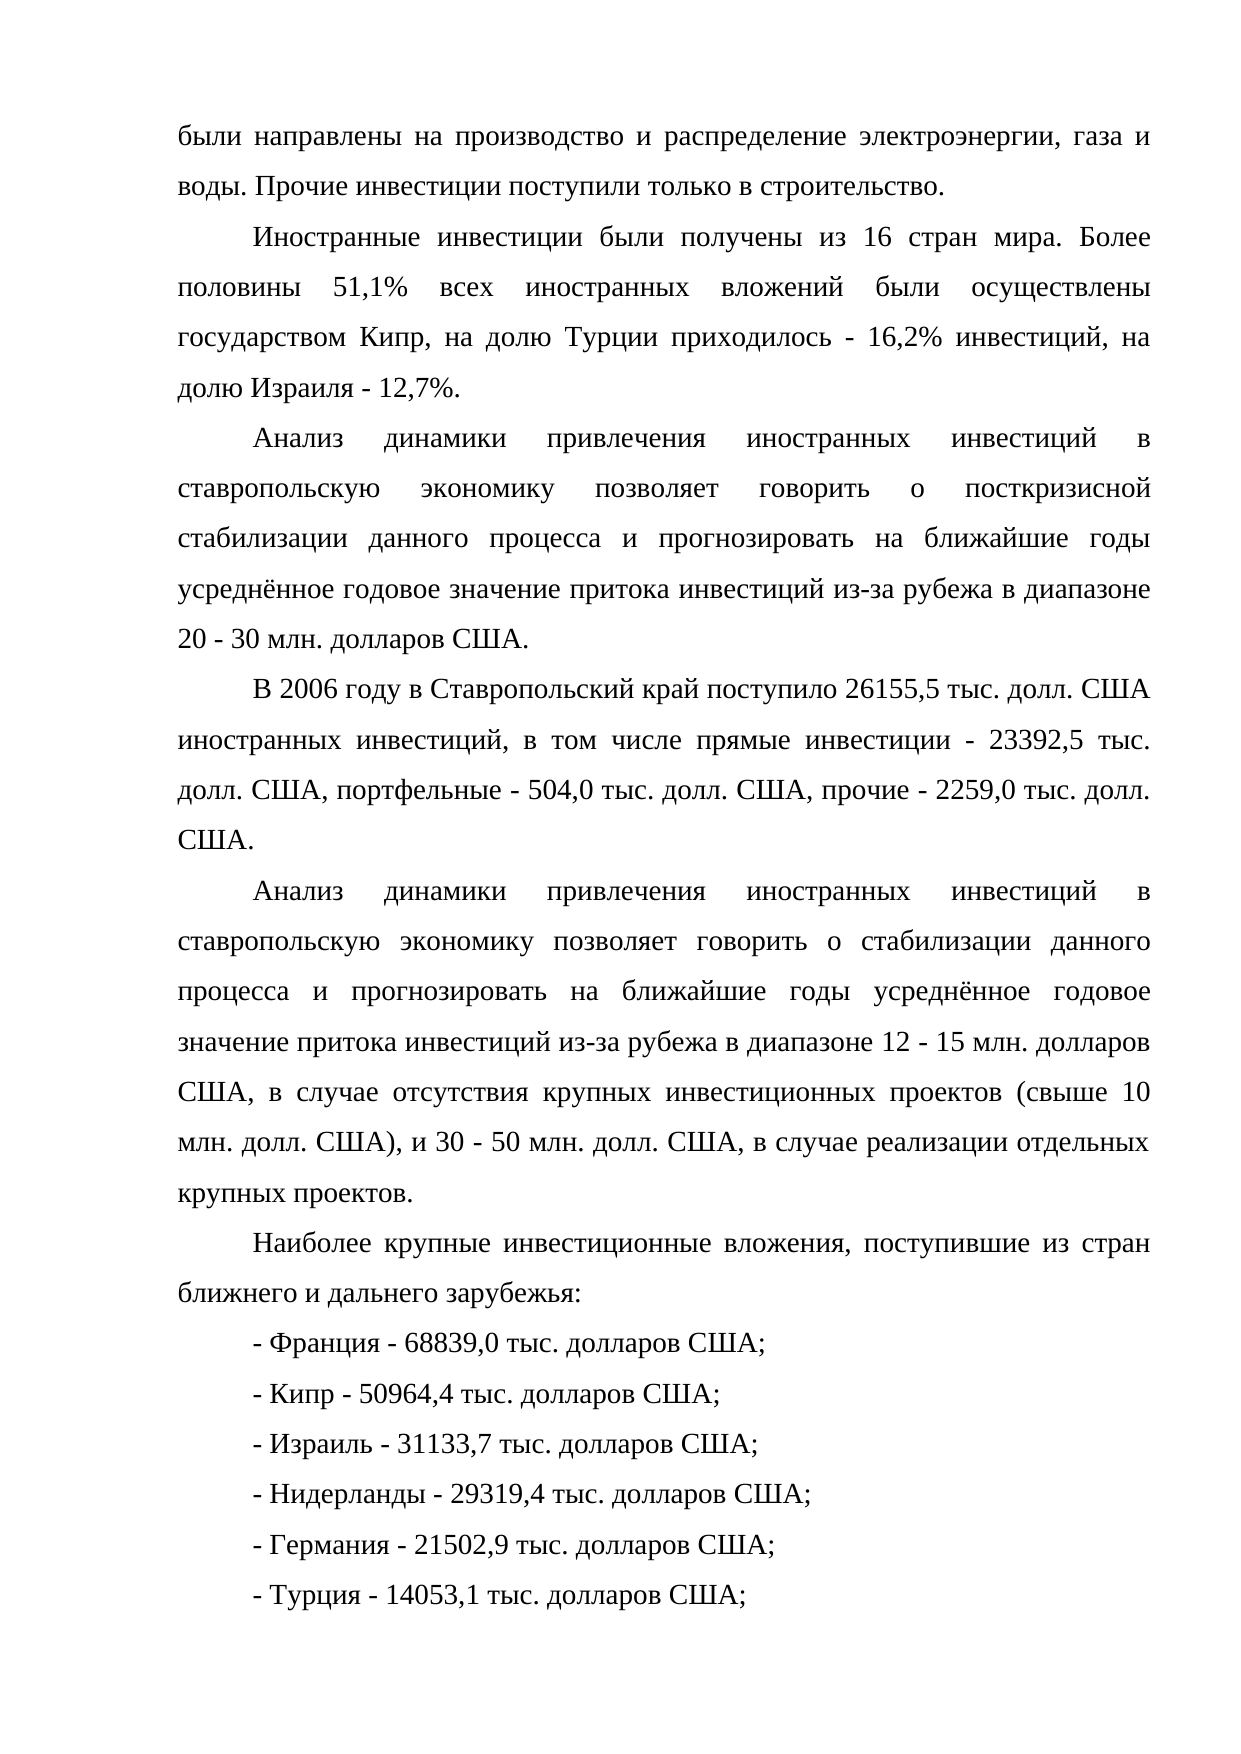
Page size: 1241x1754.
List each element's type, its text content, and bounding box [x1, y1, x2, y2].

text Иностранные инвестиции были получены из 16 стран мира. Более половины 51,1% всех иностранных вложений были осуществлены государством Кипр, на долю Турции приходилось - 16,2% инвестиций, на долю Израиля - 12,7%. [177, 219, 1152, 403]
text - Израиль - 31133,7 тыс. долларов США; [177, 1426, 1152, 1460]
text Анализ динамики привлечения иностранных инвестиций в ставропольскую экономику позволяет говорить о стабилизации данного процесса и прогнозировать на ближайшие годы усреднённое годовое значение притока инвестиций из-за рубежа в диапазоне 12 - 15 млн. долларов США, в случае отсутствия крупных инвестиционных проектов (свыше 10 млн. долл. США), и 30 - 50 млн. долл. США, в случае реализации отдельных крупных проектов. [177, 873, 1152, 1208]
text Наиболее крупные инвестиционные вложения, поступившие из стран ближнего и дальнего зарубежья: [177, 1225, 1152, 1309]
text - Германия - 21502,9 тыс. долларов США; [177, 1527, 1152, 1560]
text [177, 118, 1152, 202]
text В 2006 году в Ставропольский край поступило 26155,5 тыс. долл. США иностранных инвестиций, в том числе прямые инвестиции - 23392,5 тыс. долл. США, портфельные - 504,0 тыс. долл. США, прочие - 2259,0 тыс. долл. США. [177, 672, 1152, 856]
text - Турция - 14053,1 тыс. долларов США; [177, 1577, 1152, 1611]
text Анализ динамики привлечения иностранных инвестиций в ставропольскую экономику позволяет говорить о посткризисной стабилизации данного процесса и прогнозировать на ближайшие годы усреднённое годовое значение притока инвестиций из-за рубежа в диапазоне 20 - 30 млн. долларов США. [177, 420, 1152, 655]
text - Франция - 68839,0 тыс. долларов США; [177, 1326, 1152, 1359]
text - Кипр - 50964,4 тыс. долларов США; [177, 1376, 1152, 1409]
text - Нидерланды - 29319,4 тыс. долларов США; [177, 1477, 1152, 1510]
